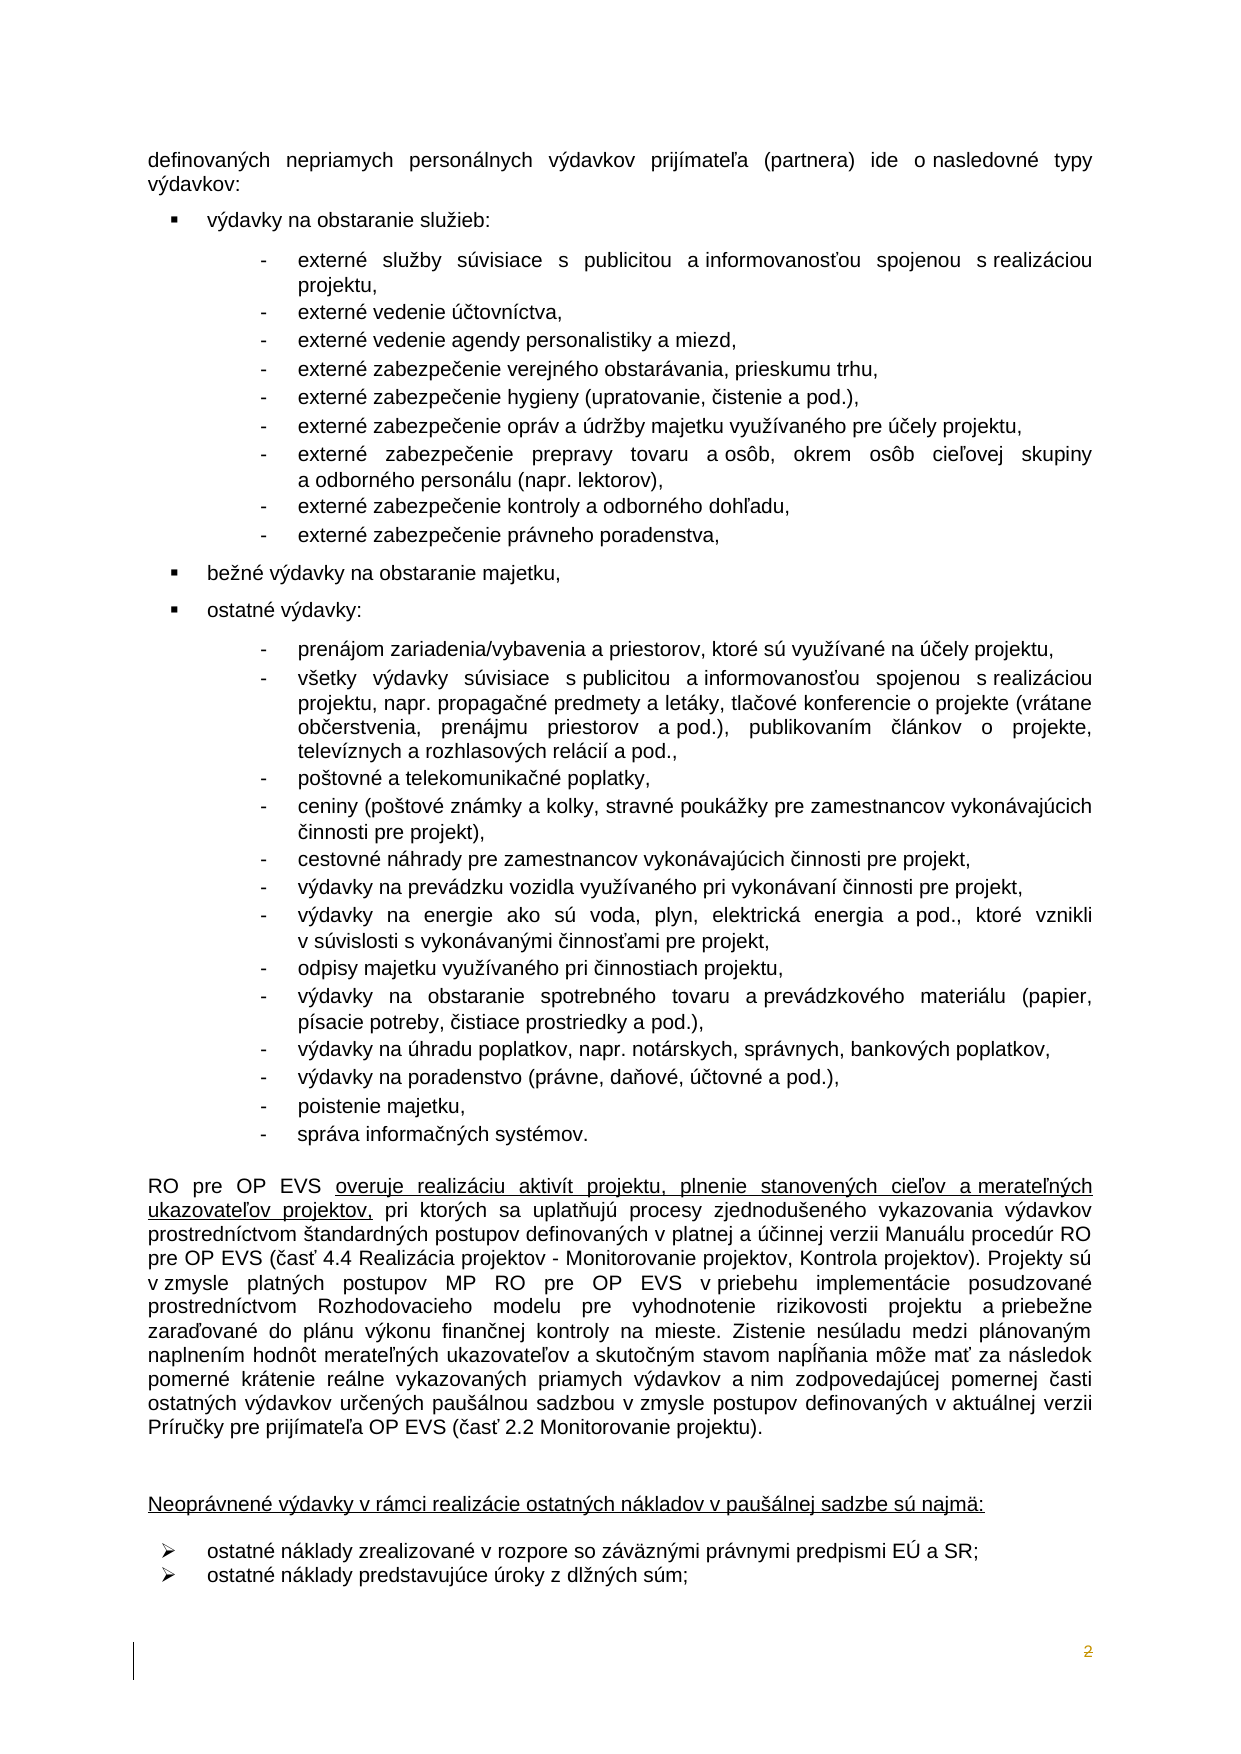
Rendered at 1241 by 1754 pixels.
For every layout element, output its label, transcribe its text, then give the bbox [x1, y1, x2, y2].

list výdavky na energie ako sú voda, plyn, elektrická energia a pod., ktoré vznikli v súvislosti s vykonávanými činnosťami pre projekt, [260, 901, 1092, 953]
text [148, 148, 1092, 196]
list výdavky na prevádzku vozidla využívaného pri vykonávaní činnosti pre projekt, [260, 872, 1092, 901]
list externé zabezpečenie právneho poradenstva, [260, 520, 1092, 548]
list výdavky na obstaranie spotrebného tovaru a prevádzkového materiálu (papier, písacie potreby, čistiace prostriedky a pod.), [260, 981, 1092, 1034]
list ceniny (poštové známky a kolky, stravné poukážky pre zamestnancov vykonávajúcich činnosti pre projekt), [260, 791, 1092, 844]
list ostatné výdavky: [169, 598, 1092, 622]
list externé zabezpečenie prepravy tovaru a osôb, okrem osôb cieľovej skupiny a odborného personálu (napr. lektorov), [260, 439, 1092, 492]
text Neoprávnené výdavky v rámci realizácie ostatných nákladov v paušálnej sadzbe sú najmä: [148, 1491, 1092, 1515]
list externé vedenie účtovníctva, [260, 297, 1092, 326]
list externé služby súvisiace s publicitou a informovanosťou spojenou s realizáciou projektu, [260, 245, 1092, 297]
list výdavky na obstaranie služieb: [169, 208, 1092, 232]
list externé zabezpečenie opráv a údržby majetku využívaného pre účely projektu, [260, 411, 1092, 439]
list ostatné náklady predstavujúce úroky z dlžných súm; [160, 1563, 1092, 1587]
list prenájom zariadenia/vybavenia a priestorov, ktoré sú využívané na účely projektu, [260, 634, 1092, 663]
list všetky výdavky súvisiace s publicitou a informovanosťou spojenou s realizáciou projektu, napr. propagačné predmety a letáky, tlačové konferencie o projekte (vrátane občerstvenia, prenájmu priestorov a pod.), publikovaním článkov o projekte, televíznych a rozhlasových relácií a pod., [260, 663, 1092, 763]
list správa informačných systémov. [260, 1119, 1092, 1148]
list bežné výdavky na obstaranie majetku, [169, 561, 1092, 585]
list cestovné náhrady pre zamestnancov vykonávajúcich činnosti pre projekt, [260, 844, 1092, 872]
list výdavky na poradenstvo (právne, daňové, účtovné a pod.), [260, 1062, 1092, 1091]
text RO pre OP EVS overuje realizáciu aktivít projektu, plnenie stanovených cieľov a merateľných ukazovateľov projektov, pri ktorých sa uplatňujú procesy zjednodušeného vykazovania výdavkov prostredníctvom štandardných postupov definovaných v platnej a účinnej verzii Manuálu procedúr RO pre OP EVS (časť 4.4 Realizácia projektov - Monitorovanie projektov, Kontrola projektov). Projekty sú v zmysle platných postupov MP RO pre OP EVS v priebehu implementácie posudzované prostredníctvom Rozhodovacieho modelu pre vyhodnotenie rizikovosti projektu a priebežne zaraďované do plánu výkonu finančnej kontroly na mieste. Zistenie nesúladu medzi plánovaným naplnením hodnôt merateľných ukazovateľov a skutočným stavom napĺňania môže mať za následok pomerné krátenie reálne vykazovaných priamych výdavkov a nim zodpovedajúcej pomernej časti ostatných výdavkov určených paušálnou sadzbou v zmysle postupov definovaných v aktuálnej verzii Príručky pre prijímateľa OP EVS (časť 2.2 Monitorovanie projektu). [148, 1174, 1092, 1439]
list externé zabezpečenie kontroly a odborného dohľadu, [260, 492, 1092, 520]
list externé zabezpečenie hygieny (upratovanie, čistenie a pod.), [260, 382, 1092, 411]
list poistenie majetku, [260, 1091, 1092, 1119]
list ostatné náklady zrealizované v rozpore so záväznými právnymi predpismi EÚ a SR; [160, 1539, 1092, 1563]
list externé vedenie agendy personalistiky a miezd, [260, 326, 1092, 354]
list výdavky na úhradu poplatkov, napr. notárskych, správnych, bankových poplatkov, [260, 1034, 1092, 1062]
list poštovné a telekomunikačné poplatky, [260, 763, 1092, 791]
list odpisy majetku využívaného pri činnostiach projektu, [260, 953, 1092, 981]
list externé zabezpečenie verejného obstarávania, prieskumu trhu, [260, 354, 1092, 382]
